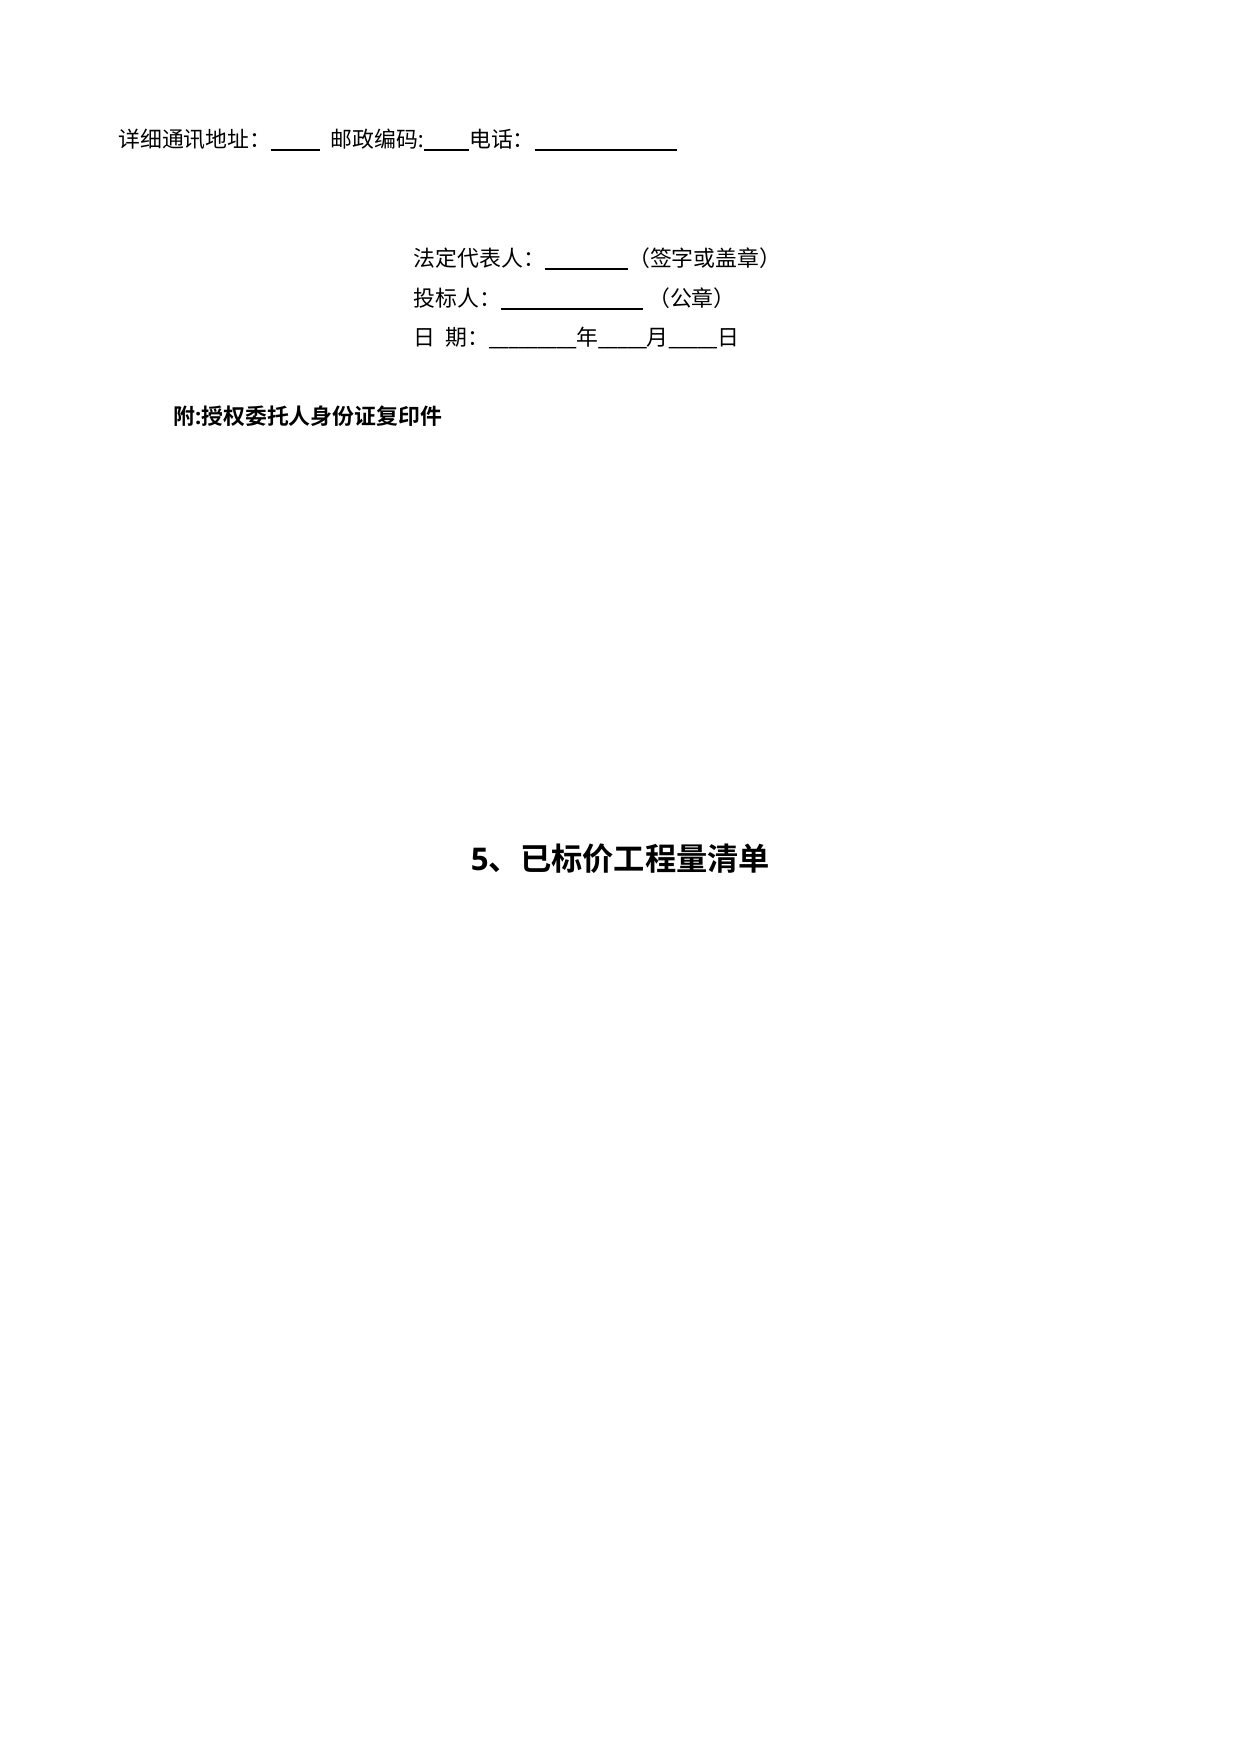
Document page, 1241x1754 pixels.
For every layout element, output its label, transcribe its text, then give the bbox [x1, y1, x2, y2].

text 详细通讯地址： 邮政编码: 电话： [118, 118, 1122, 158]
text 投标人： （公章） [118, 277, 1122, 316]
text 法定代表人： （签字或盖章） [118, 237, 1122, 277]
text 附:授权委托人身份证复印件 [118, 396, 1122, 435]
text 日 期：_________年_____月_____日 [118, 316, 1122, 356]
text 5、已标价工程量清单 [118, 821, 1122, 883]
